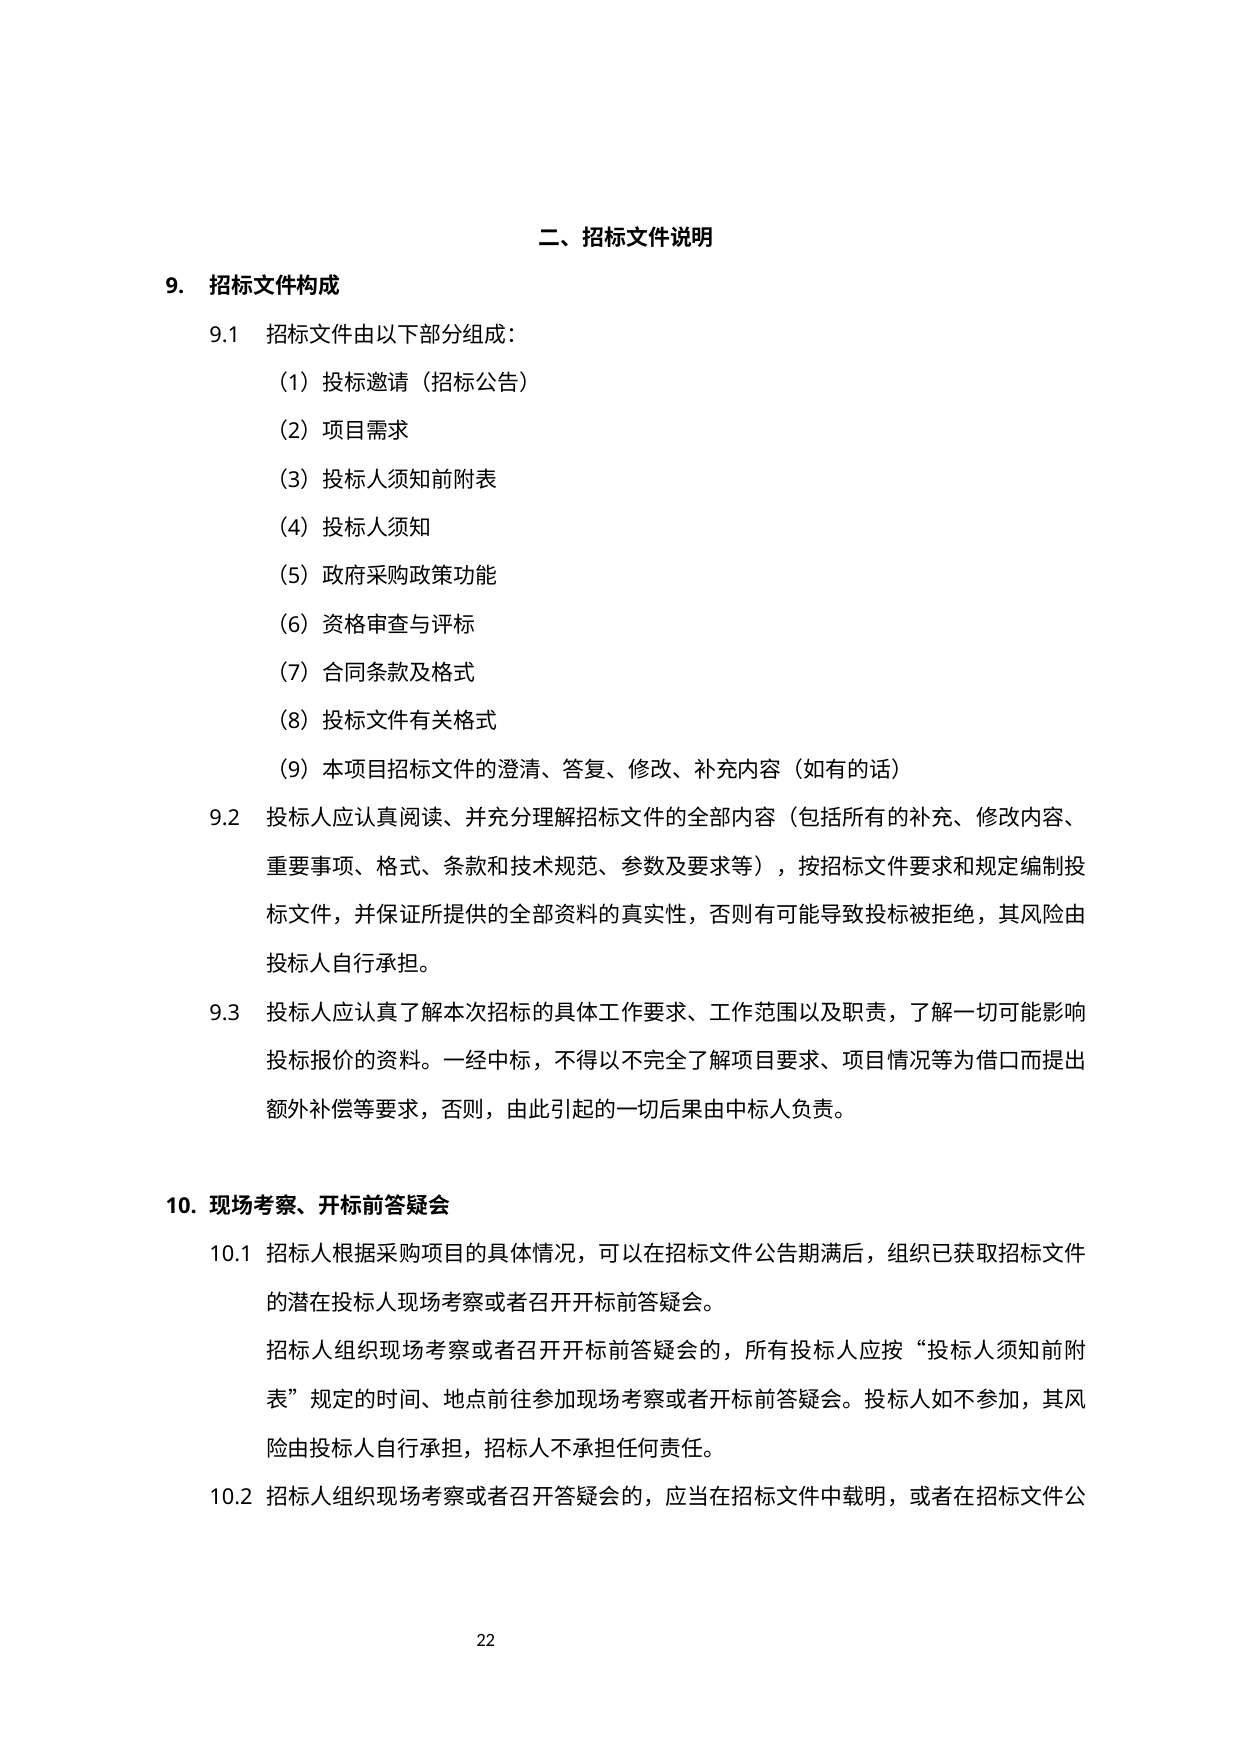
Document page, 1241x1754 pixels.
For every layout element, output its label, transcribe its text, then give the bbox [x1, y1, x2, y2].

text （3）投标人须知前附表 [266, 461, 1087, 494]
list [209, 1479, 1087, 1511]
list 招标文件由以下部分组成： [209, 316, 1087, 349]
text （9）本项目招标文件的澄清、答复、修改、补充内容（如有的话） [266, 751, 1087, 784]
list 招标文件构成 [165, 268, 1087, 300]
list 招标人根据采购项目的具体情况，可以在招标文件公告期满后，组织已获取招标文件的潜在投标人现场考察或者召开开标前答疑会。 [209, 1236, 1087, 1317]
text 二、招标文件说明 [165, 219, 1087, 252]
text （4）投标人须知 [266, 509, 1087, 542]
text （2）项目需求 [266, 413, 1087, 445]
list 投标人应认真了解本次招标的具体工作要求、工作范围以及职责，了解一切可能影响投标报价的资料。一经中标，不得以不完全了解项目要求、项目情况等为借口而提出额外补偿等要求，否则，由此引起的一切后果由中标人负责。 [209, 994, 1087, 1124]
text （1）投标邀请（招标公告） [266, 364, 1087, 397]
text （8）投标文件有关格式 [266, 703, 1087, 735]
text （5）政府采购政策功能 [266, 558, 1087, 590]
list 现场考察、开标前答疑会 [165, 1187, 1087, 1220]
list 投标人应认真阅读、并充分理解招标文件的全部内容（包括所有的补充、修改内容、重要事项、格式、条款和技术规范、参数及要求等），按招标文件要求和规定编制投标文件，并保证所提供的全部资料的真实性，否则有可能导致投标被拒绝，其风险由投标人自行承担。 [209, 799, 1087, 978]
text （7）合同条款及格式 [266, 654, 1087, 687]
text （6）资格审查与评标 [266, 606, 1087, 639]
text 招标人组织现场考察或者召开开标前答疑会的，所有投标人应按“投标人须知前附表”规定的时间、地点前往参加现场考察或者开标前答疑会。投标人如不参加，其风险由投标人自行承担，招标人不承担任何责任。 [266, 1333, 1087, 1463]
